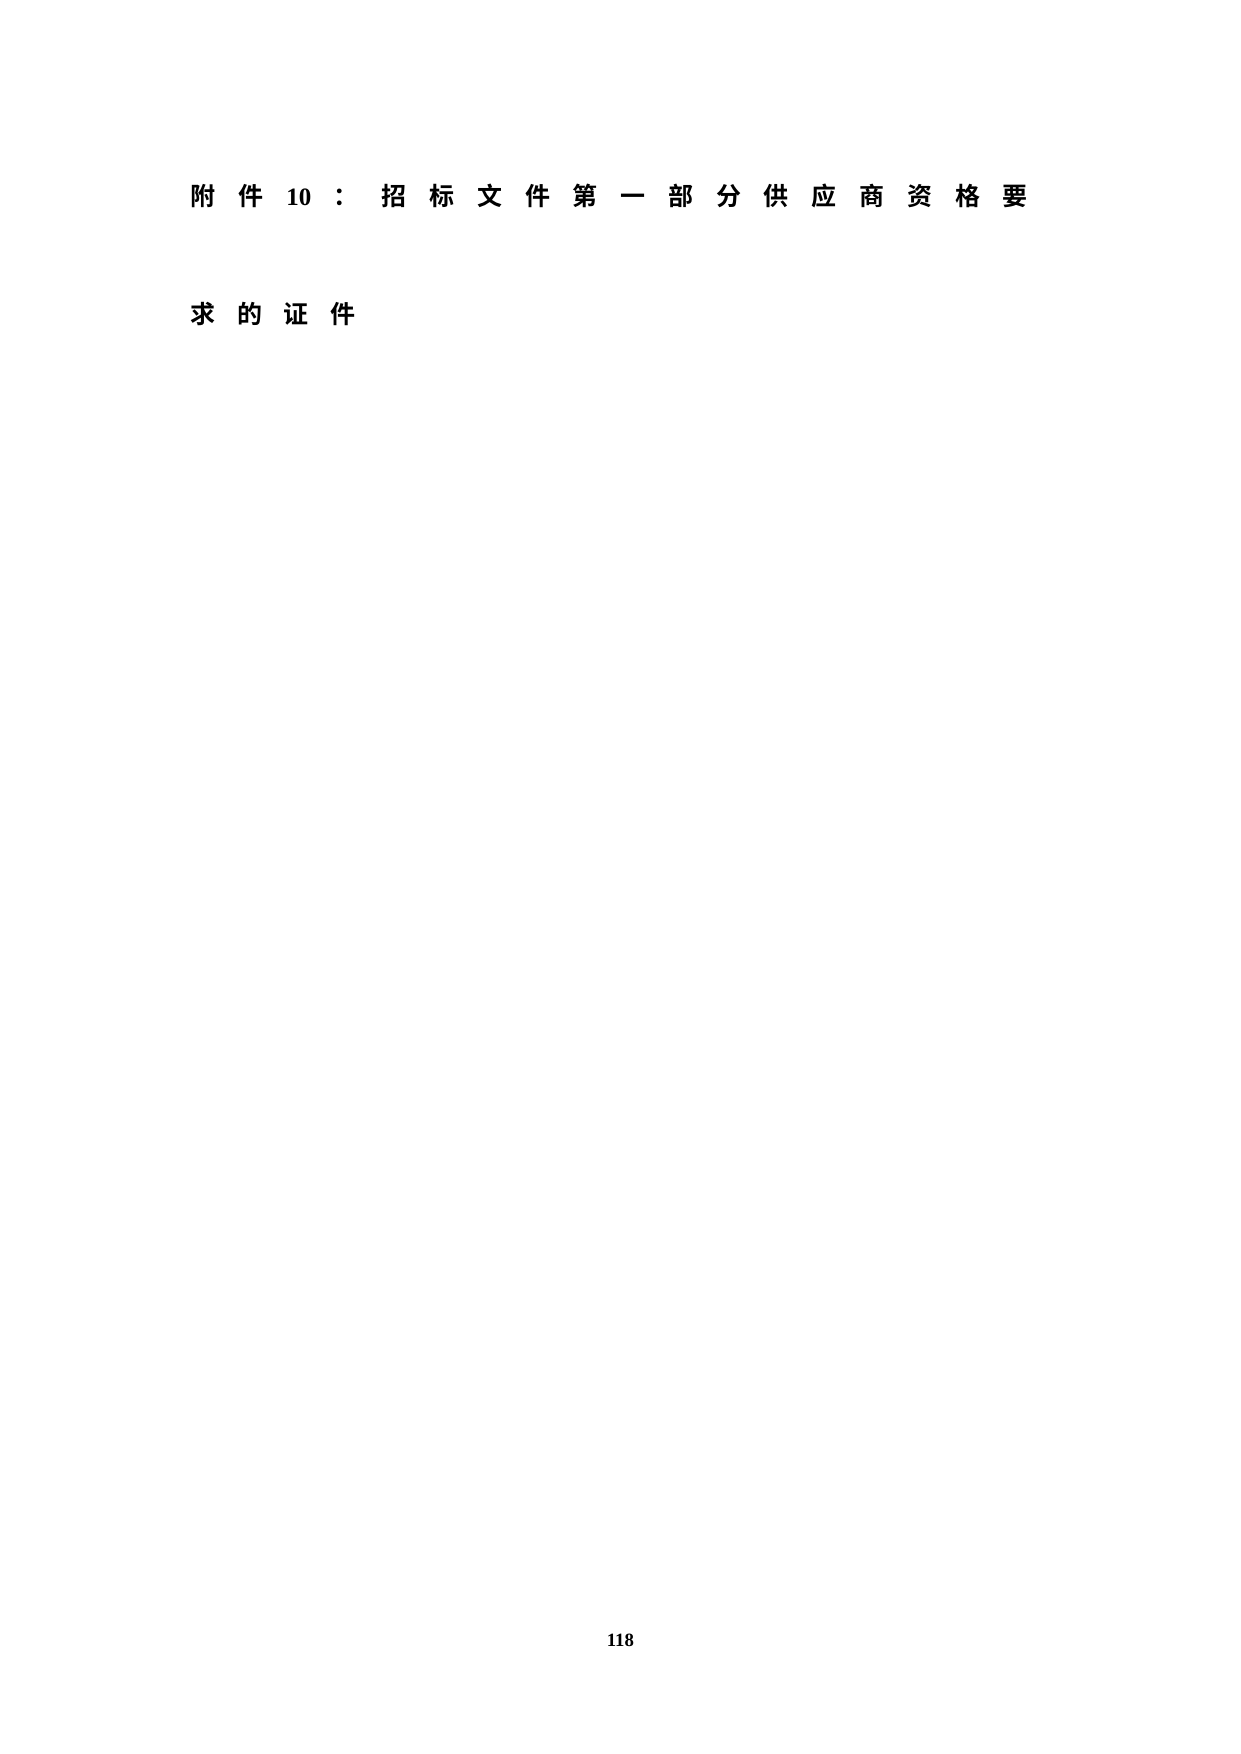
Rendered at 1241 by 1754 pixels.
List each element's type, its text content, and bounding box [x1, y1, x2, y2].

text 附件10：招标文件第一部分供应商资格要求的证件 [190, 164, 1050, 343]
